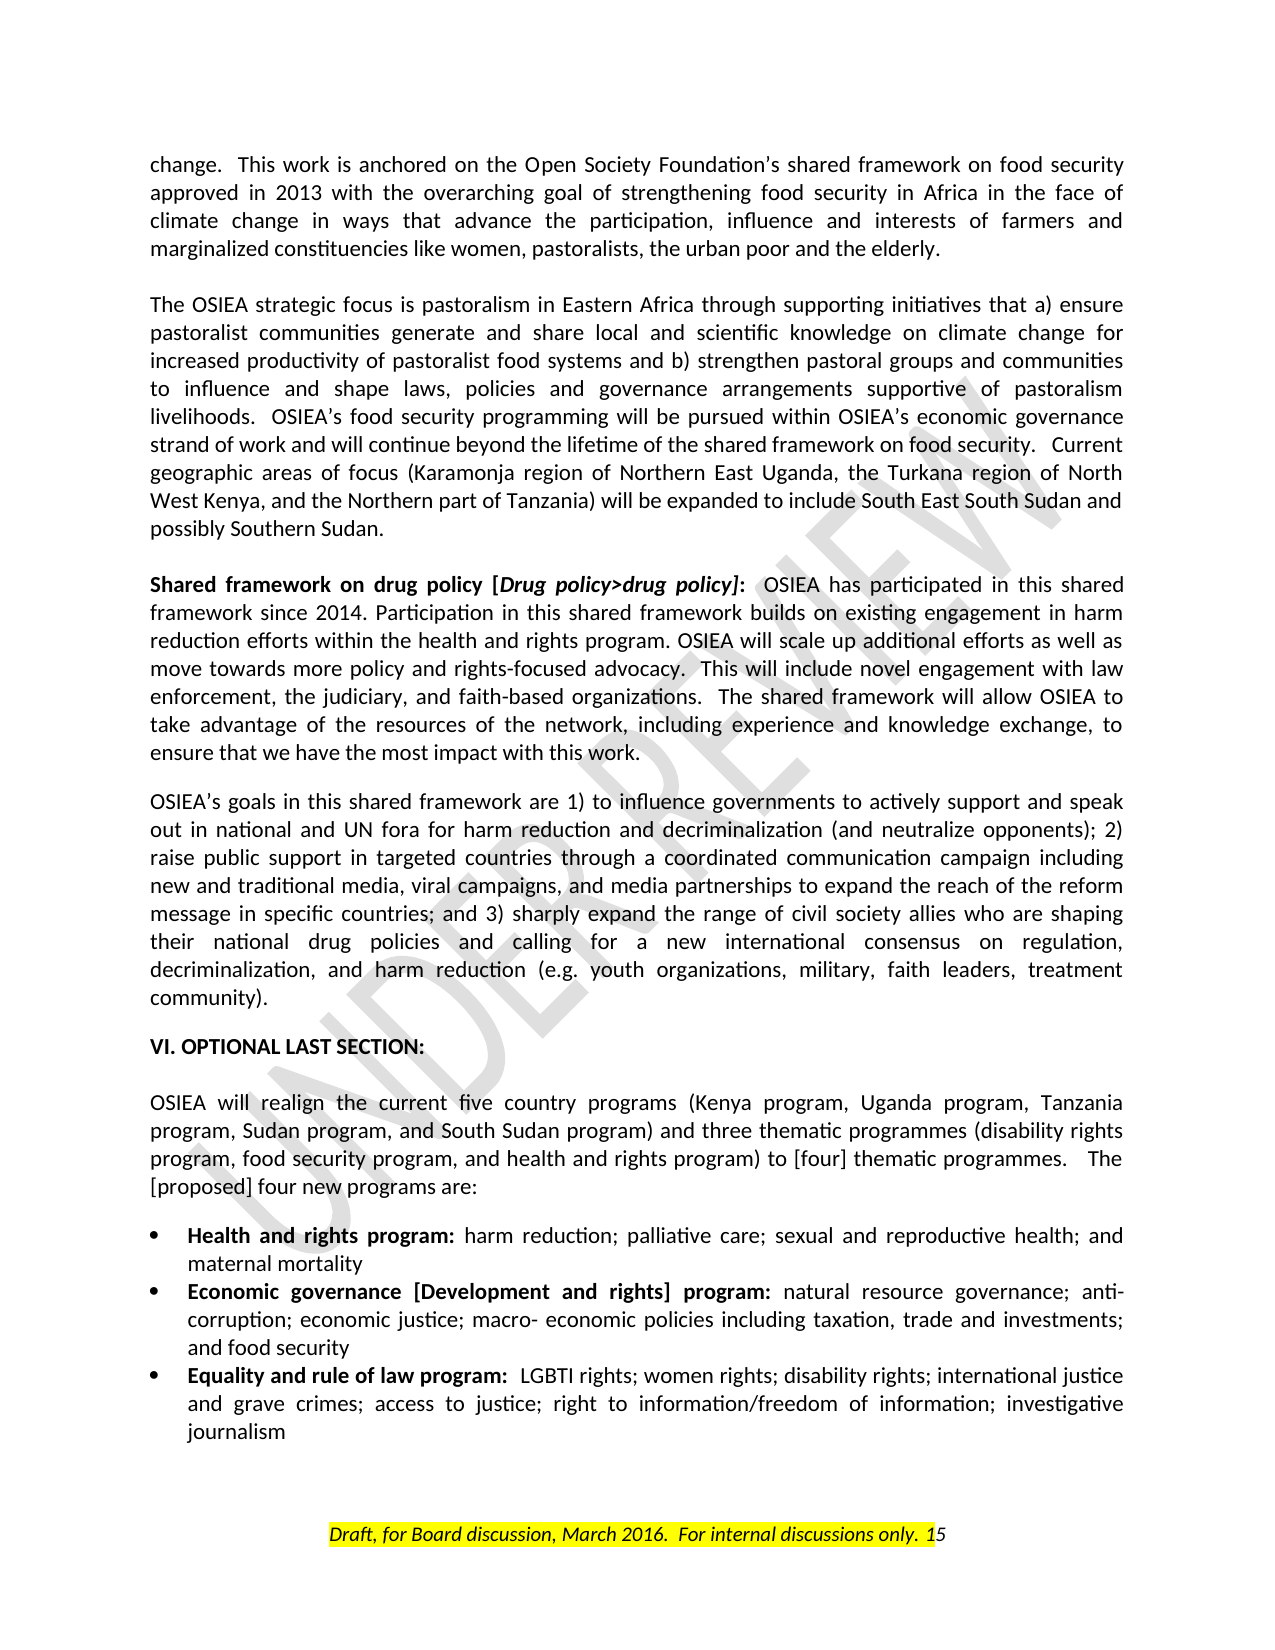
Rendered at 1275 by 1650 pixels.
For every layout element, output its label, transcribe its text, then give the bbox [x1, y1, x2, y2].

text The OSIEA strategic focus is pastoralism in Eastern Africa through supporting initiatives that a) ensure pastoralist communities generate and share local and scientific knowledge on climate change for increased productivity of pastoralist food systems and b) strengthen pastoral groups and communities to influence and shape laws, policies and governance arrangements supportive of pastoralism livelihoods. OSIEA’s food security programming will be pursued within OSIEA’s economic governance strand of work and will continue beyond the lifetime of the shared framework on food security. Current geographic areas of focus (Karamonja region of Northern East Uganda, the Turkana region of North West Kenya, and the Northern part of Tanzania) will be expanded to include South East South Sudan and possibly Southern Sudan. [150, 290, 1125, 542]
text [150, 150, 1125, 262]
list Health and rights program: harm reduction; palliative care; sexual and reproductive health; and maternal mortality [150, 1221, 1125, 1277]
text VI. OPTIONAL LAST SECTION: [150, 1032, 1125, 1060]
list Economic governance [Development and rights] program: natural resource governance; anti-corruption; economic justice; macro- economic policies including taxation, trade and investments; and food security [150, 1277, 1125, 1361]
text OSIEA’s goals in this shared framework are 1) to influence governments to actively support and speak out in national and UN fora for harm reduction and decriminalization (and neutralize opponents); 2) raise public support in targeted countries through a coordinated communication campaign including new and traditional media, viral campaigns, and media partnerships to expand the reach of the reform message in specific countries; and 3) sharply expand the range of civil society allies who are shaping their national drug policies and calling for a new international consensus on regulation, decriminalization, and harm reduction (e.g. youth organizations, military, faith leaders, treatment community). [150, 787, 1125, 1011]
text Shared framework on drug policy [Drug policy>drug policy]: OSIEA has participated in this shared framework since 2014. Participation in this shared framework builds on existing engagement in harm reduction efforts within the health and rights program. OSIEA will scale up additional efforts as well as move towards more policy and rights-focused advocacy. This will include novel engagement with law enforcement, the judiciary, and faith-based organizations. The shared framework will allow OSIEA to take advantage of the resources of the network, including experience and knowledge exchange, to ensure that we have the most impact with this work. [150, 570, 1125, 766]
text OSIEA will realign the current five country programs (Kenya program, Uganda program, Tanzania program, Sudan program, and South Sudan program) and three thematic programmes (disability rights program, food security program, and health and rights program) to [four] thematic programmes. The [proposed] four new programs are: [150, 1088, 1125, 1200]
list Equality and rule of law program: LGBTI rights; women rights; disability rights; international justice and grave crimes; access to justice; right to information/freedom of information; investigative journalism [150, 1361, 1125, 1445]
